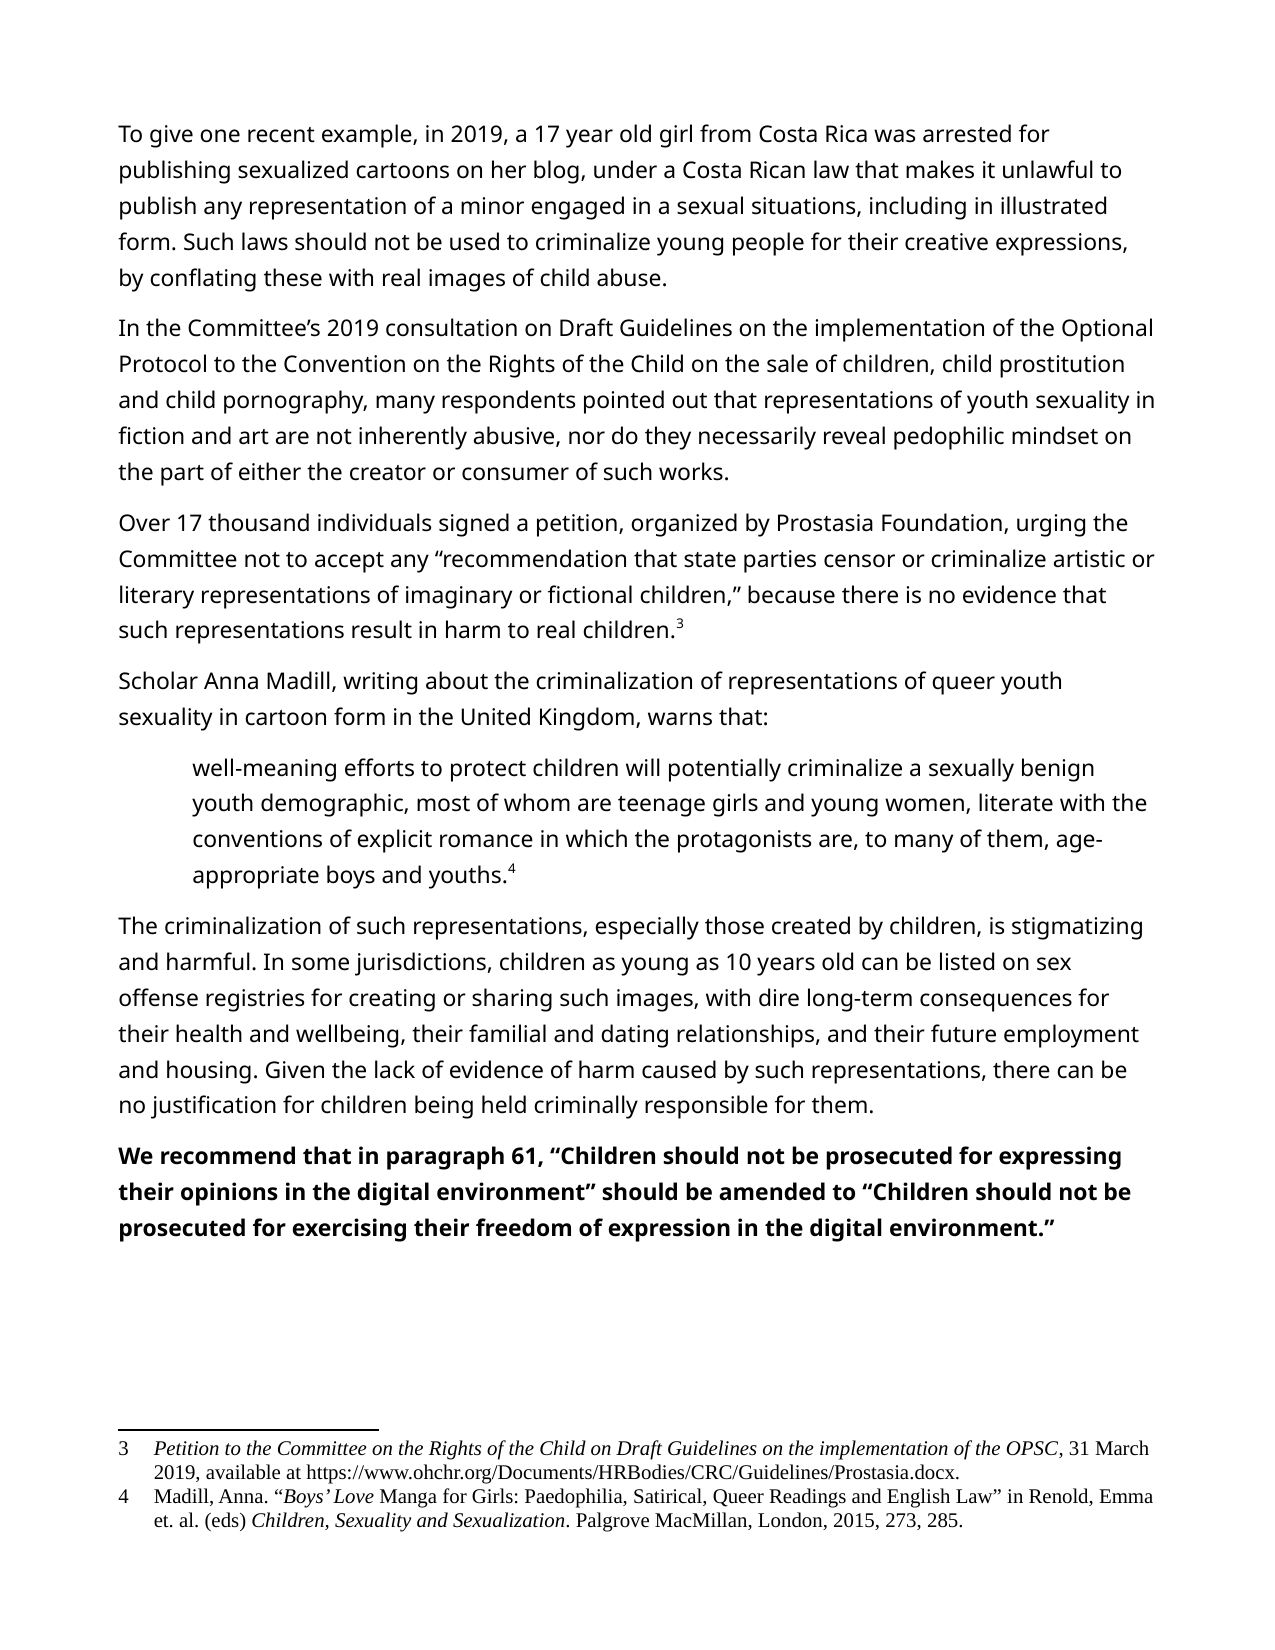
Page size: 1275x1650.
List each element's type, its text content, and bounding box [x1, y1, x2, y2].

text well-meaning efforts to protect children will potentially criminalize a sexually benign youth demographic, most of whom are teenage girls and young women, literate with the conventions of explicit romance in which the protagonists are, to many of them, age-appropriate boys and youths. [192, 751, 1157, 891]
text The criminalization of such representations, especially those created by children, is stigmatizing and harmful. In some jurisdictions, children as young as 10 years old can be listed on sex offense registries for creating or sharing such images, with dire long-term consequences for their health and wellbeing, their familial and dating relationships, and their future employment and housing. Given the lack of evidence of harm caused by such representations, there can be no justification for children being held criminally responsible for them. [118, 910, 1157, 1121]
text Over 17 thousand individuals signed a petition, organized by Prostasia Foundation, urging the Committee not to accept any “recommendation that state parties censor or criminalize artistic or literary representations of imaginary or fictional children,” because there is no evidence that such representations result in harm to real children. [118, 507, 1157, 646]
text In the Committee’s 2019 consultation on Draft Guidelines on the implementation of the Optional Protocol to the Convention on the Rights of the Child on the sale of children, child prostitution and child pornography, many respondents pointed out that representations of youth sexuality in fiction and art are not inherently abusive, nor do they necessarily reveal pedophilic mindset on the part of either the creator or consumer of such works. [118, 312, 1157, 487]
text We recommend that in paragraph 61, “Children should not be prosecuted for expressing their opinions in the digital environment” should be amended to “Children should not be prosecuted for exercising their freedom of expression in the digital environment.” [118, 1140, 1157, 1243]
text Scholar Anna Madill, writing about the criminalization of representations of queer youth sexuality in cartoon form in the United Kingdom, warns that: [118, 665, 1157, 732]
text To give one recent example, in 2019, a 17 year old girl from Costa Rica was arrested for publishing sexualized cartoons on her blog, under a Costa Rican law that makes it unlawful to publish any representation of a minor engaged in a sexual situations, including in illustrated form. Such laws should not be used to criminalize young people for their creative expressions, by conflating these with real images of child abuse. [118, 118, 1157, 293]
